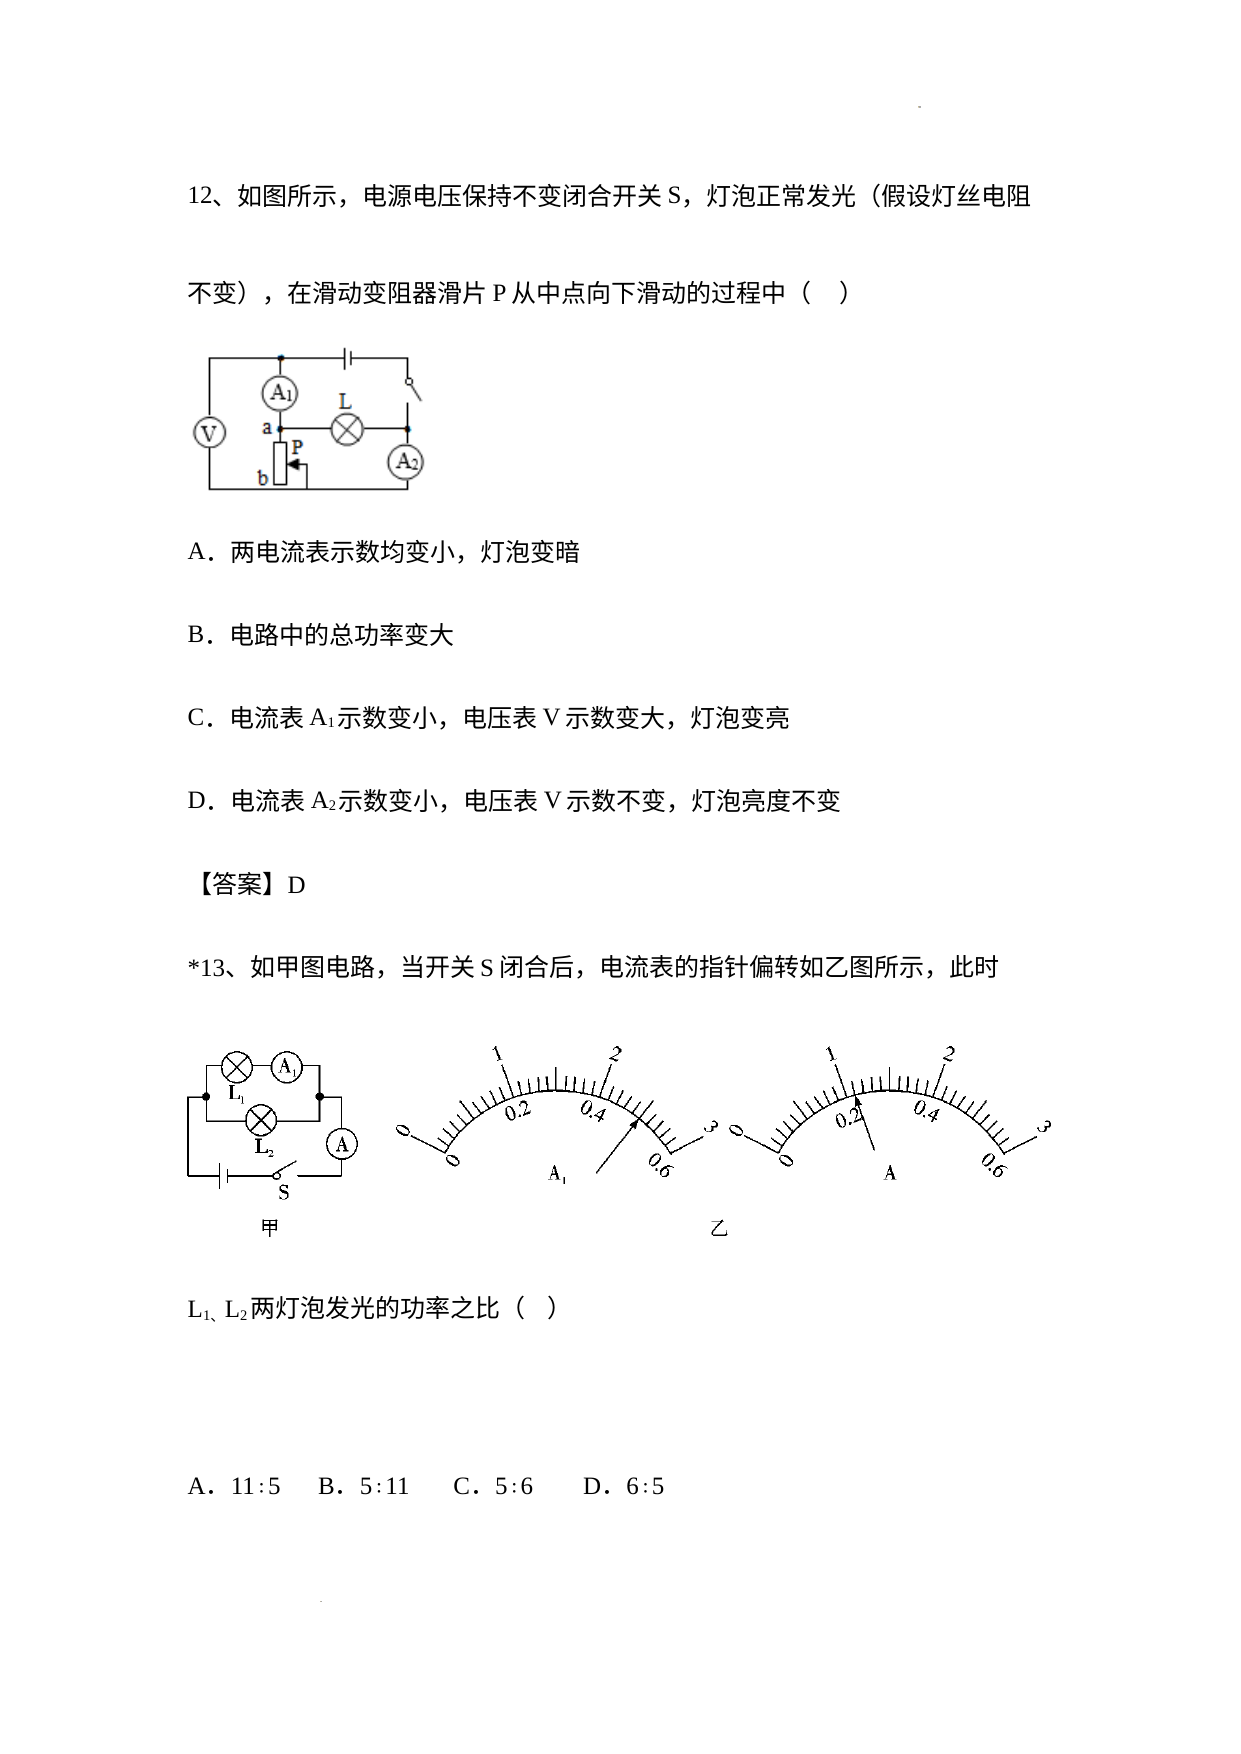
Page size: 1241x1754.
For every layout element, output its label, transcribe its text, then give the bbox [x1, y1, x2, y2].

picture [187, 342, 429, 495]
text 12、如图所示，电源电压保持不变闭合开关S，灯泡正常发光（假设灯丝电阻不变），在滑动变阻器滑片P从中点向下滑动的过程中（ ） [187, 162, 1053, 324]
text 【答案】D [187, 850, 1053, 915]
text A．两电流表示数均变小，灯泡变暗 [187, 518, 1053, 583]
text C．电流表A1示数变小，电压表V示数变大，灯泡变亮 [187, 684, 1053, 749]
text A．11∶5 B．5∶11 C．5∶6 D．6∶5 [187, 1451, 1053, 1516]
text D．电流表A2示数变小，电压表V示数不变，灯泡亮度不变 [187, 767, 1053, 832]
text B．电路中的总功率变大 [187, 601, 1053, 666]
text *13、如甲图电路，当开关S闭合后，电流表的指针偏转如乙图所示，此时L1、L2两灯泡发光的功率之比（ ） [187, 933, 1053, 1339]
